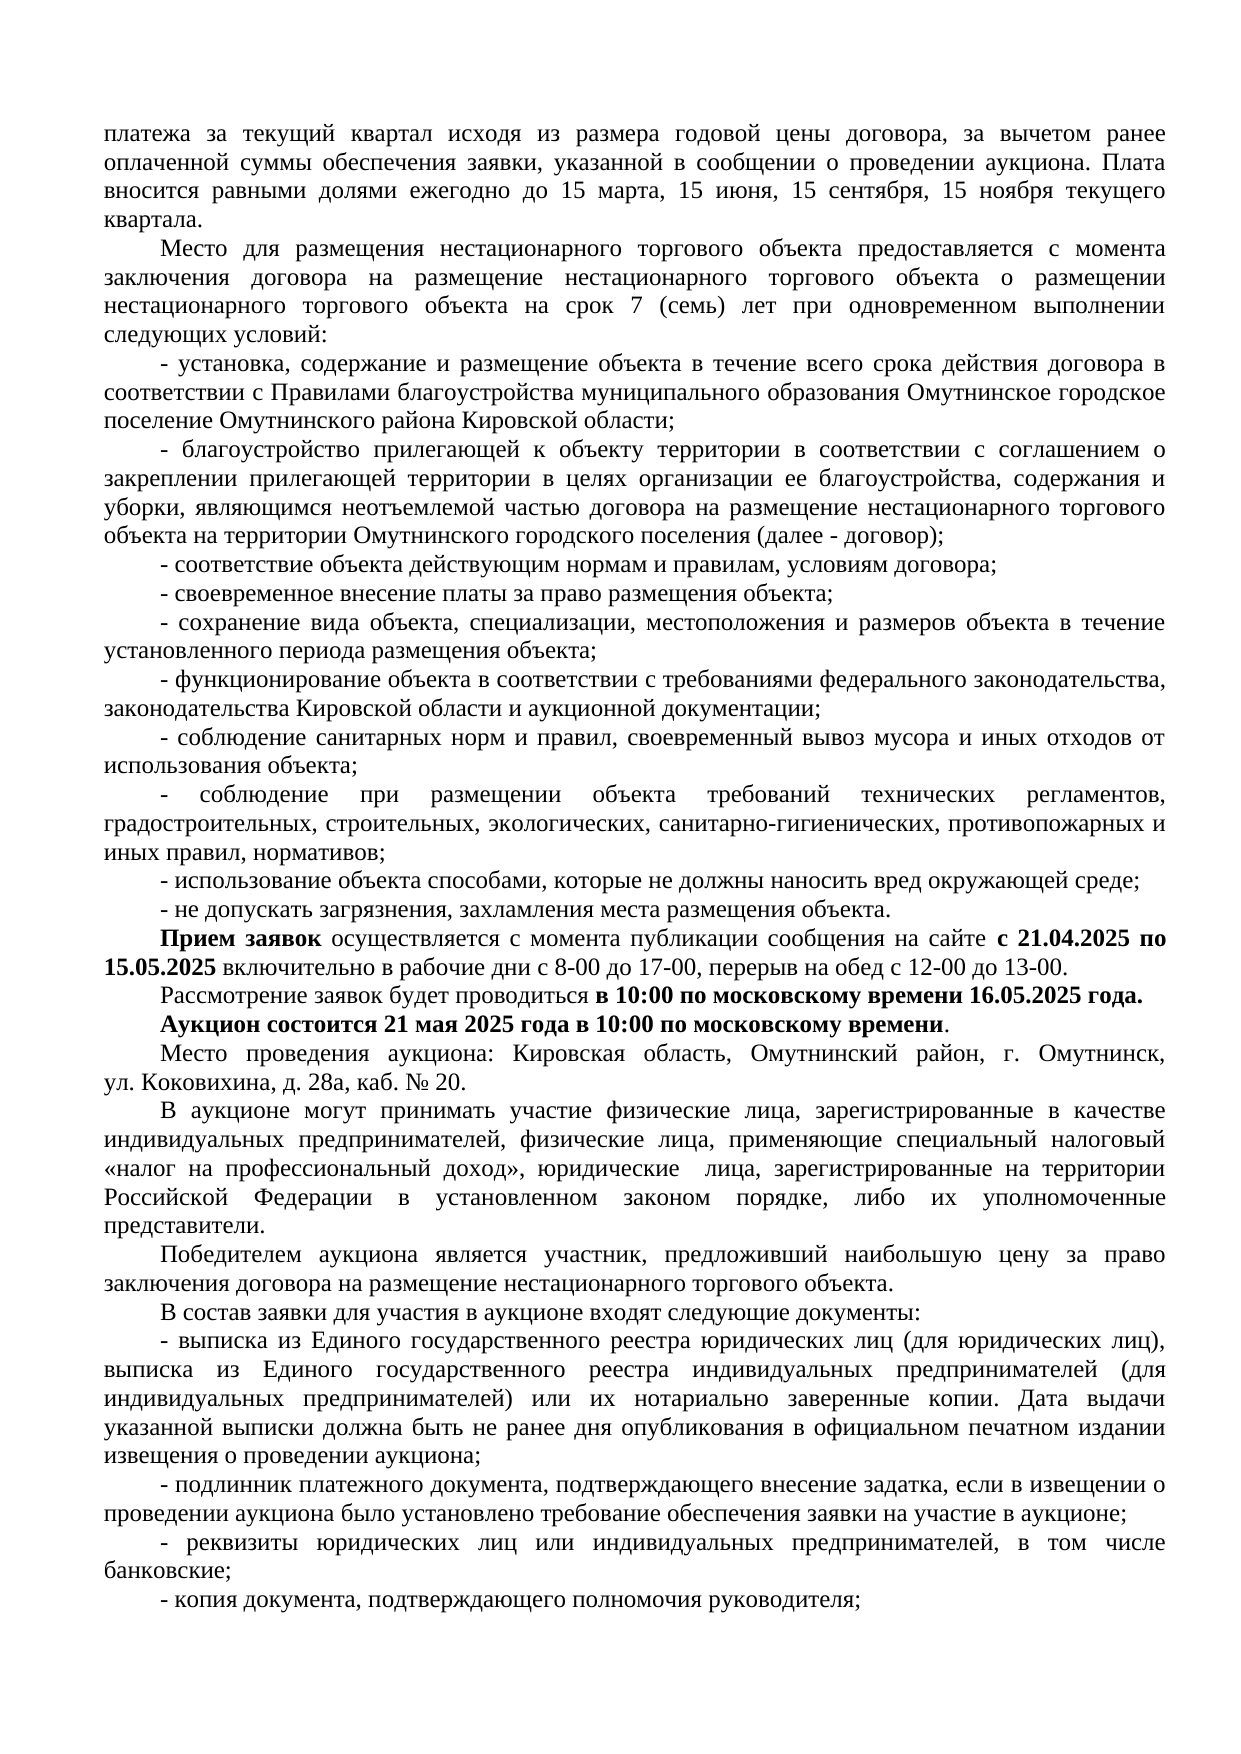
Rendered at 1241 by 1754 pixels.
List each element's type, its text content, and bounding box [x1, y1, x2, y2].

text - выписка из Единого государственного реестра юридических лиц (для юридических лиц), выписка из Единого государственного реестра индивидуальных предпринимателей (для индивидуальных предпринимателей) или их нотариально заверенные копии. Дата выдачи указанной выписки должна быть не ранее дня опубликования в официальном печатном издании извещения о проведении аукциона; [103, 1326, 1167, 1469]
text Победителем аукциона является участник, предложивший наибольшую цену за право заключения договора на размещение нестационарного торгового объекта. [103, 1239, 1167, 1297]
text В аукционе могут принимать участие физические лица, зарегистрированные в качестве индивидуальных предпринимателей, физические лица, применяющие специальный налоговый «налог на профессиональный доход», юридические лица, зарегистрированные на территории Российской Федерации в установленном законом порядке, либо их уполномоченные представители. [103, 1096, 1167, 1239]
text - своевременное внесение платы за право размещения объекта; [103, 578, 1167, 607]
text Рассмотрение заявок будет проводиться в 10:00 по московскому времени 16.05.2025 года. [103, 981, 1167, 1009]
text - использование объекта способами, которые не должны наносить вред окружающей среде; [103, 866, 1167, 894]
text - не допускать загрязнения, захламления места размещения объекта. [103, 894, 1167, 923]
text - благоустройство прилегающей к объекту территории в соответствии с соглашением о закреплении прилегающей территории в целях организации ее благоустройства, содержания и уборки, являющимся неотъемлемой частью договора на размещение нестационарного торгового объекта на территории Омутнинского городского поселения (далее - договор); [103, 434, 1167, 549]
text Место проведения аукциона: Кировская область, Омутнинский район, г. Омутнинск, ул. Коковихина, д. 28а, каб. № 20. [103, 1038, 1167, 1096]
text - сохранение вида объекта, специализации, местоположения и размеров объекта в течение установленного периода размещения объекта; [103, 607, 1167, 664]
text - соблюдение санитарных норм и правил, своевременный вывоз мусора и иных отходов от использования объекта; [103, 722, 1167, 779]
text В состав заявки для участия в аукционе входят следующие документы: [103, 1297, 1167, 1326]
text Аукцион состоится 21 мая 2025 года в 10:00 по московскому времени. [103, 1009, 1167, 1038]
text - подлинник платежного документа, подтверждающего внесение задатка, если в извещении о проведении аукциона было установлено требование обеспечения заявки на участие в аукционе; [103, 1469, 1167, 1527]
text - установка, содержание и размещение объекта в течение всего срока действия договора в соответствии с Правилами благоустройства муниципального образования Омутнинское городское поселение Омутнинского района Кировской области; [103, 348, 1167, 434]
text - соответствие объекта действующим нормам и правилам, условиям договора; [103, 549, 1167, 578]
text - функционирование объекта в соответствии с требованиями федерального законодательства, законодательства Кировской области и аукционной документации; [103, 664, 1167, 722]
text - соблюдение при размещении объекта требований технических регламентов, градостроительных, строительных, экологических, санитарно-гигиенических, противопожарных и иных правил, нормативов; [103, 779, 1167, 866]
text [103, 118, 1167, 233]
text - реквизиты юридических лиц или индивидуальных предпринимателей, в том числе банковские; [103, 1527, 1167, 1584]
text Прием заявок осуществляется с момента публикации сообщения на сайте с 21.04.2025 по 15.05.2025 включительно в рабочие дни с 8-00 до 17-00, перерыв на обед с 12-00 до 13-00. [103, 923, 1167, 981]
text - копия документа, подтверждающего полномочия руководителя; [103, 1584, 1167, 1613]
text Место для размещения нестационарного торгового объекта предоставляется с момента заключения договора на размещение нестационарного торгового объекта о размещении нестационарного торгового объекта на срок 7 (семь) лет при одновременном выполнении следующих условий: [103, 233, 1167, 348]
